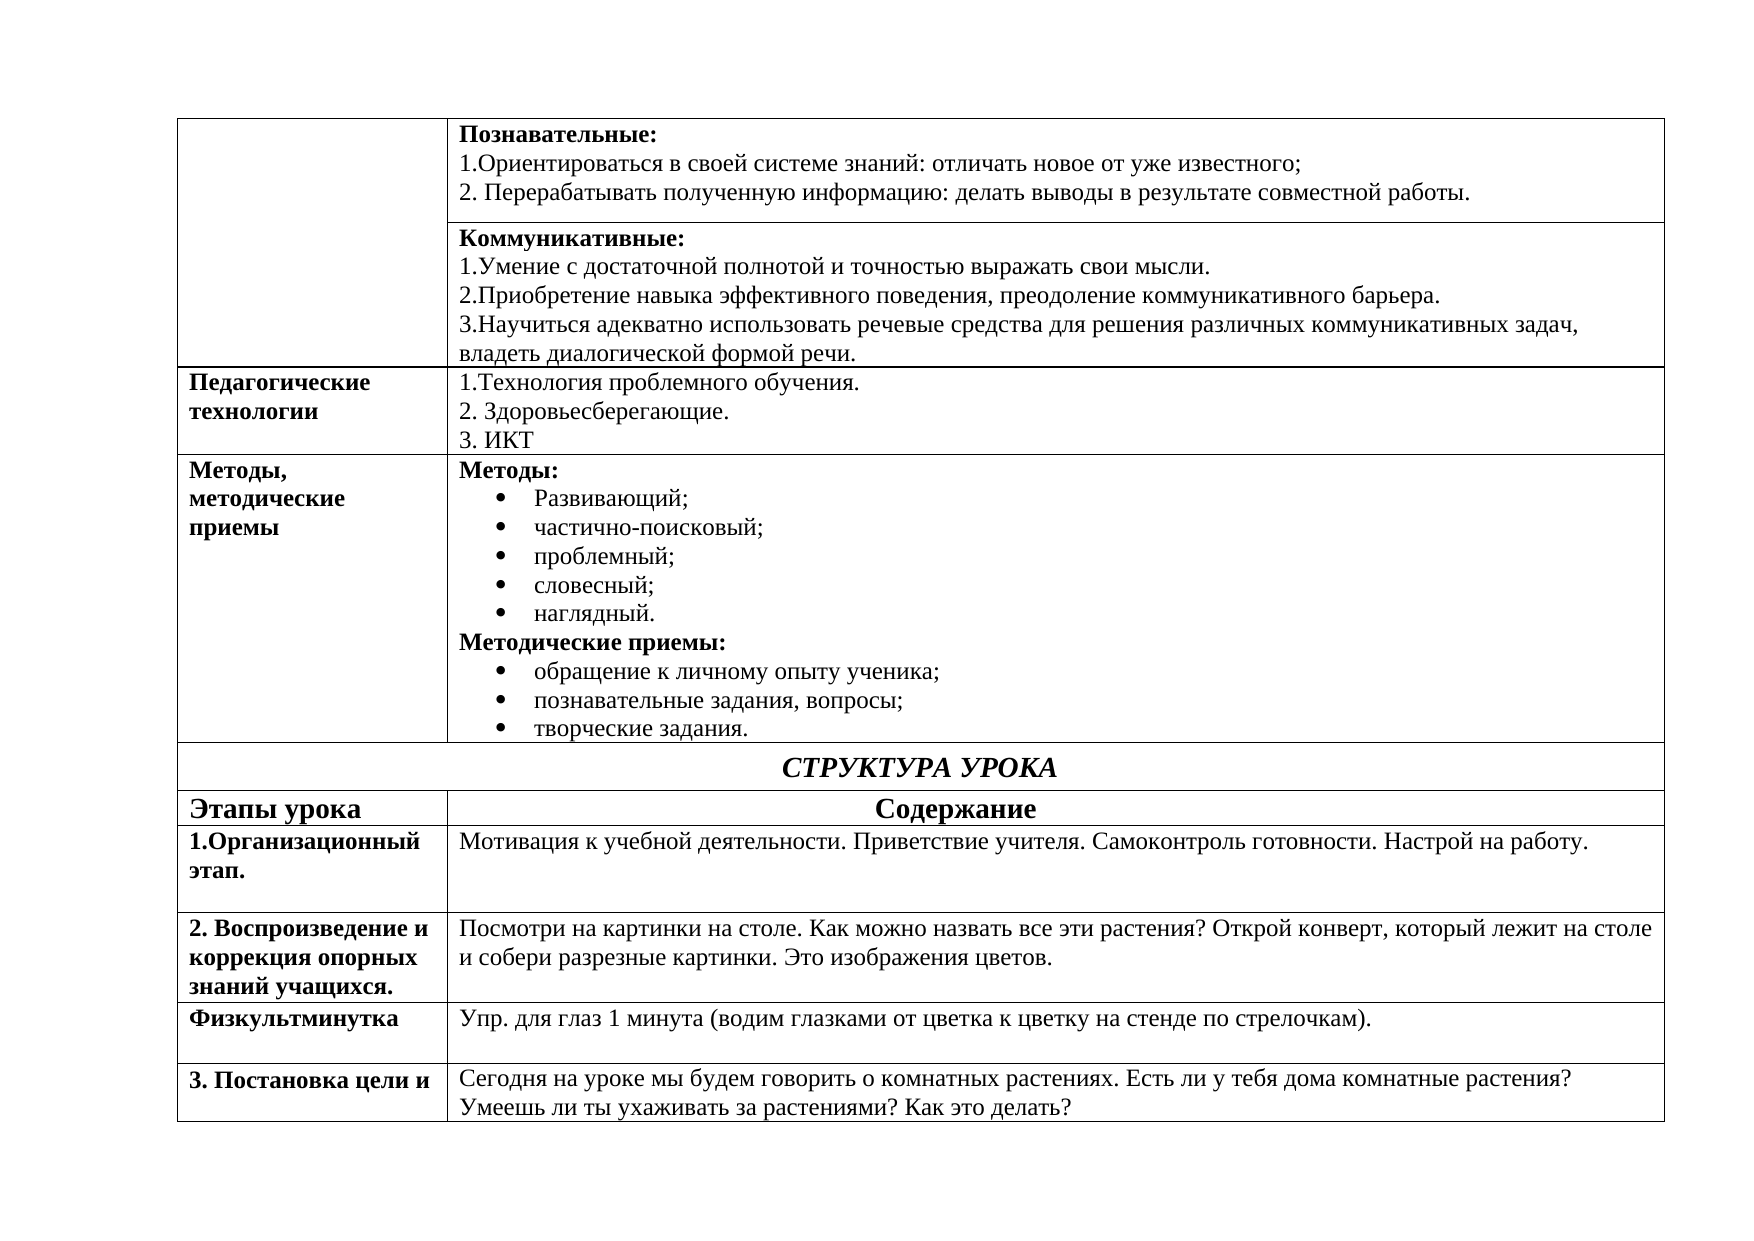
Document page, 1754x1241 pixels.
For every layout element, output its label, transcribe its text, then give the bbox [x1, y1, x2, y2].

table_cell Этапы урока [178, 791, 447, 825]
table_cell Методы: Развивающий; частично-поисковый; проблемный; словесный; наглядный. Методические приемы: обращение к личному опыту ученика; познавательные задания, вопросы; творческие задания. [448, 455, 1664, 742]
table_cell Педагогические технологии [178, 368, 447, 454]
table_cell Коммуникативные: 1.Умение с достаточной полнотой и точностью выражать свои мысли. 2.Приобретение навыка эффективного поведения, преодоление коммуникативного барьера. 3.Научиться адекватно использовать речевые средства для решения различных коммуникативных задач, владеть диалогической формой речи. [448, 223, 1664, 366]
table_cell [448, 1064, 1664, 1121]
table_cell 1.Организационный этап. [178, 826, 447, 912]
table_cell 2. Воспроизведение и коррекция опорных знаний учащихся. [178, 913, 447, 1002]
table_cell Мотивация к учебной деятельности. Приветствие учителя. Самоконтроль готовности. Настрой на работу. [448, 826, 1664, 912]
table_cell Содержание [448, 791, 1664, 825]
table_cell Методы, методические приемы [178, 455, 447, 742]
table_cell 3. Постановка цели и задач урока. Мотивация учебной деятельности учащихся [178, 1064, 447, 1121]
table_cell Физкультминутка [178, 1003, 447, 1062]
table_cell Посмотри на картинки на столе. Как можно назвать все эти растения? Открой конверт, который лежит на столе и собери разрезные картинки. Это изображения цветов. [448, 913, 1664, 1002]
table_cell СТРУКТУРА УРОКА [178, 743, 1664, 790]
table_cell Познавательные: 1.Ориентироваться в своей системе знаний: отличать новое от уже известного; 2. Перерабатывать полученную информацию: делать выводы в результате совместной работы. [448, 119, 1664, 222]
table_cell 1.Технология проблемного обучения. 2. Здоровьесберегающие. 3. ИКТ [448, 368, 1664, 454]
table_cell Упр. для глаз 1 минута (водим глазками от цветка к цветку на стенде по стрелочкам). [448, 1003, 1664, 1062]
